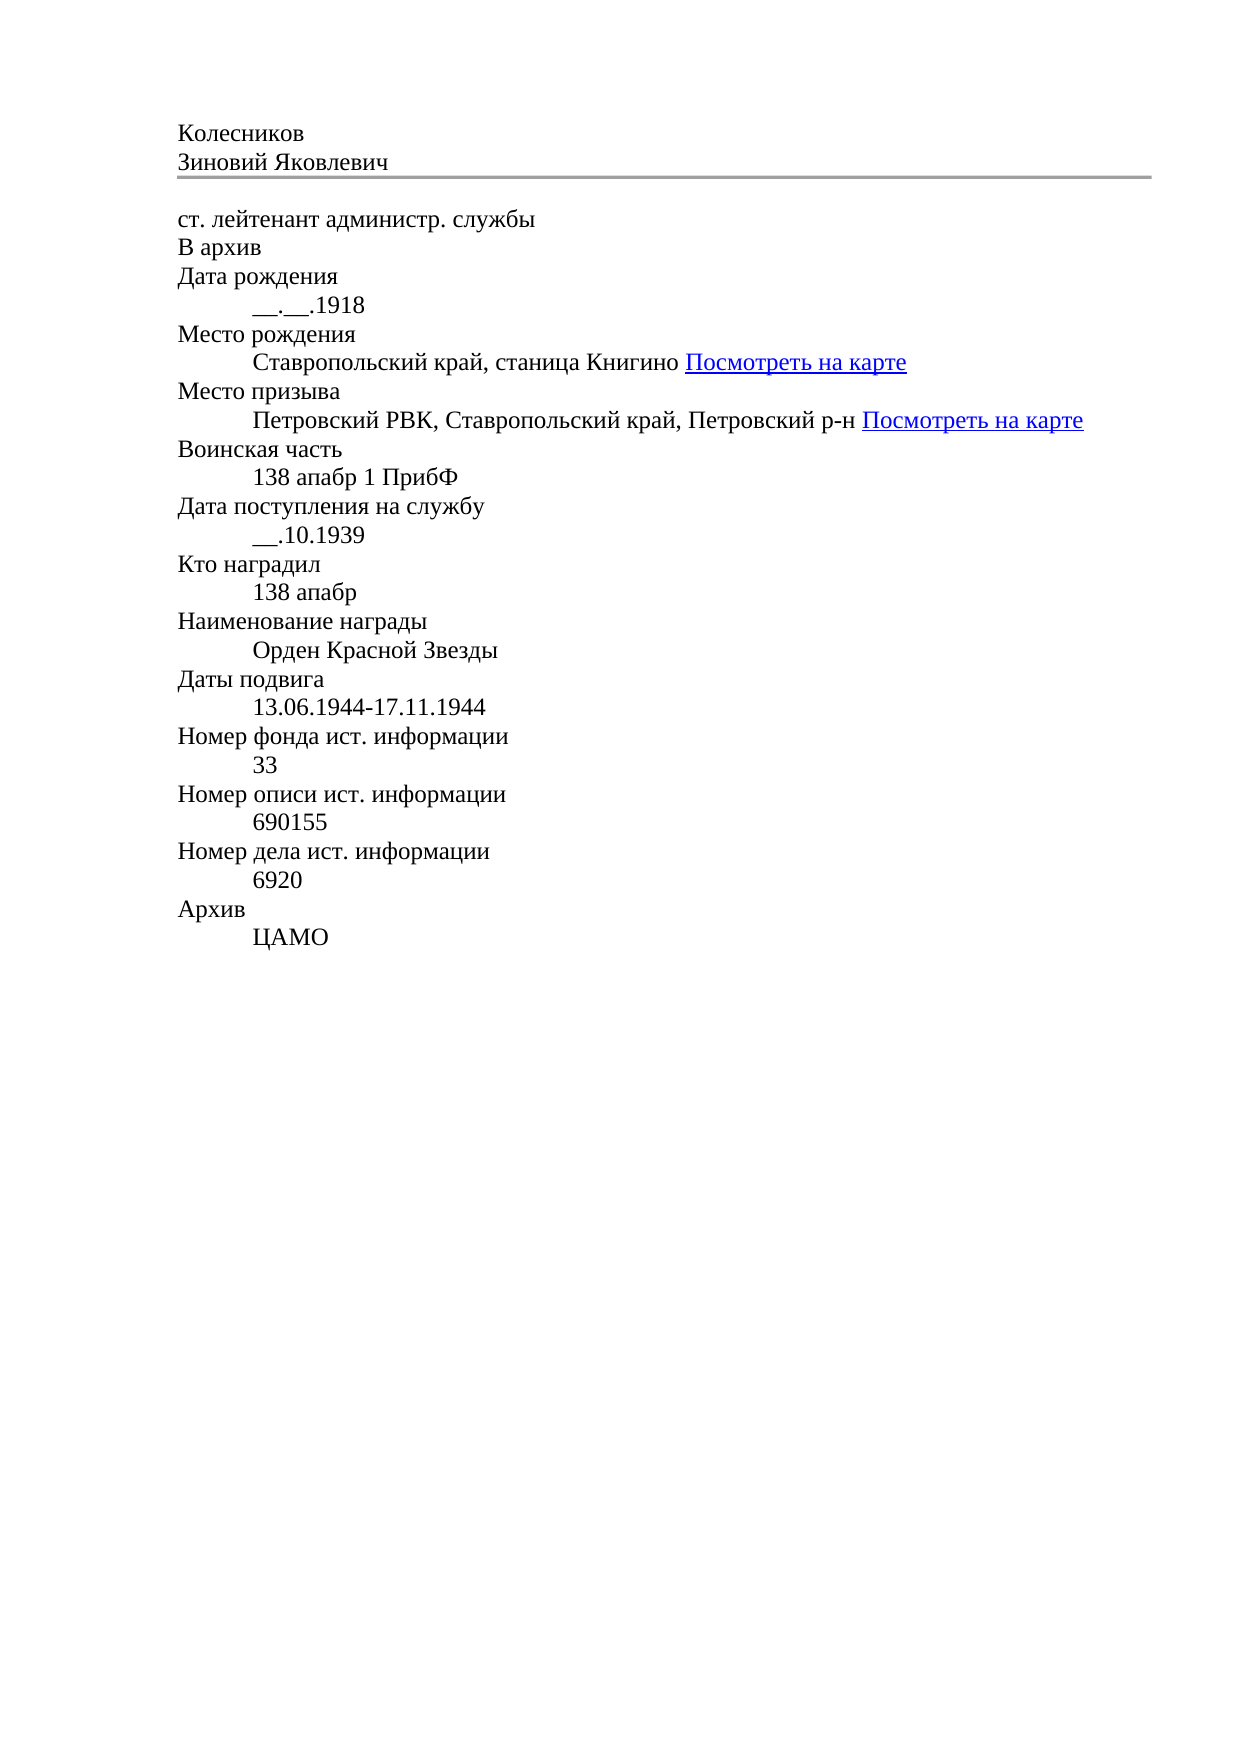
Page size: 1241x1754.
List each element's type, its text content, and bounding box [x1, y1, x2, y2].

text 690155 [252, 807, 1152, 836]
text ст. лейтенант администр. службы [177, 204, 1152, 232]
text Кто наградил [177, 549, 1152, 577]
text Ставропольский край, станица Книгино Посмотреть на карте [252, 347, 1152, 376]
text Номер фонда ист. информации [177, 721, 1152, 750]
text 6920 [252, 865, 1152, 894]
text Наименование награды [177, 606, 1152, 635]
text 138 апабр 1 ПрибФ [252, 462, 1152, 491]
text Дата поступления на службу [177, 491, 1152, 520]
text Место рождения [177, 319, 1152, 347]
text 33 [252, 750, 1152, 779]
text __.10.1939 [252, 520, 1152, 549]
text В архив [177, 232, 1152, 261]
text __.__.1918 [252, 290, 1152, 319]
text 13.06.1944-17.11.1944 [252, 692, 1152, 721]
text Дата рождения [177, 261, 1152, 290]
text Петровский РВК, Ставропольский край, Петровский р-н Посмотреть на карте [252, 405, 1152, 434]
text Воинская часть [177, 434, 1152, 462]
text Орден Красной Звезды [252, 635, 1152, 664]
text Номер описи ист. информации [177, 779, 1152, 807]
text Архив [177, 894, 1152, 922]
text Место призыва [177, 376, 1152, 405]
text 138 апабр [252, 577, 1152, 606]
text Зиновий Яковлевич [177, 147, 1152, 175]
text Даты подвига [177, 664, 1152, 692]
text Колесников [177, 118, 1152, 147]
text Номер дела ист. информации [177, 836, 1152, 865]
text ЦАМО [252, 922, 1152, 951]
